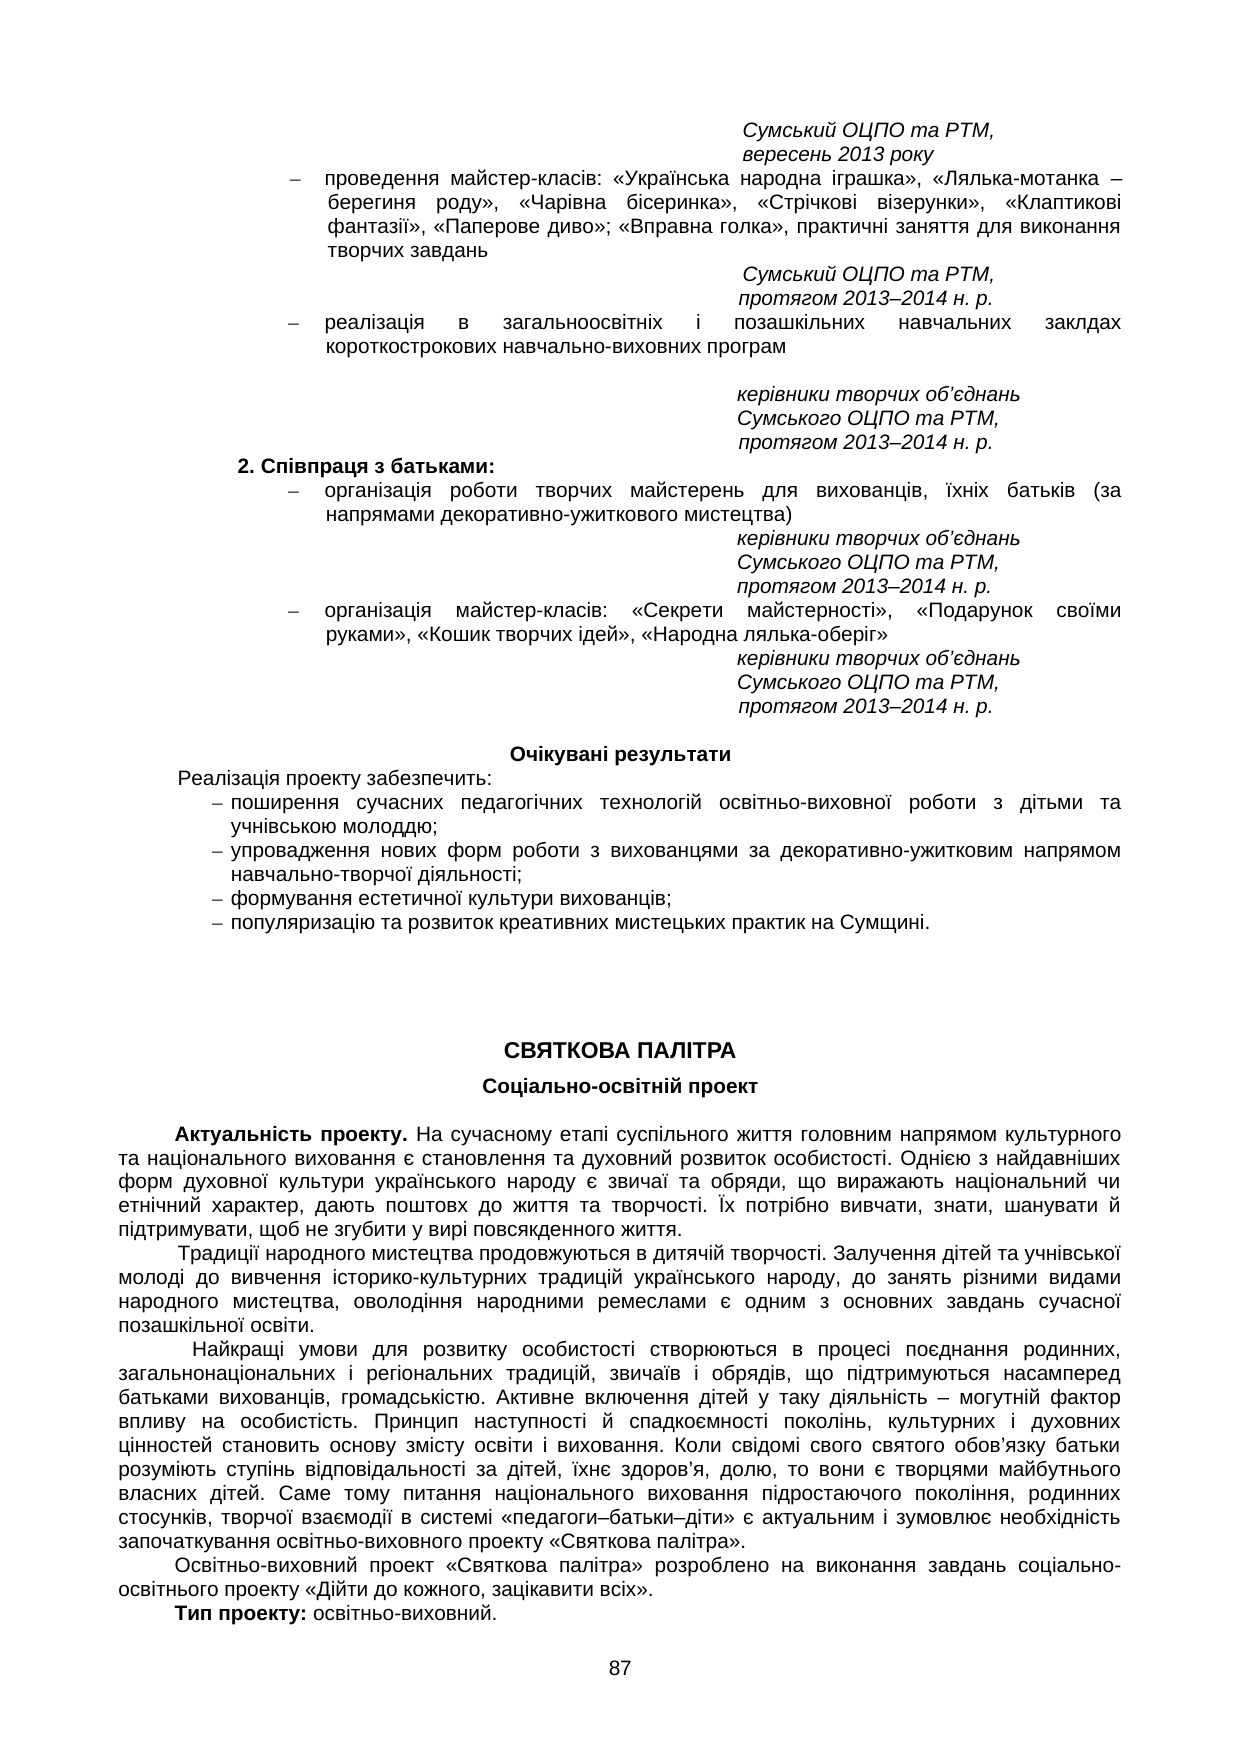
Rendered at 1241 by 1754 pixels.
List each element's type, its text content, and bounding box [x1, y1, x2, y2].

list організація майстер-класів: «Секрети майстерності», «Подарунок своїми руками», «Кошик творчих ідей», «Народна лялька-оберіг» [288, 598, 1122, 646]
text Очікувані результати [118, 742, 1122, 766]
text Традиції народного мистецтва продовжуються в дитячій творчості. Залучення дітей та учнівської молоді до вивчення історико-культурних традицій українського народу, до занять різними видами народного мистецтва, оволодіння народними ремеслами є одним з основних завдань сучасної позашкільної освіти. [118, 1241, 1122, 1337]
text Тип проекту: освітньо-виховний. [118, 1601, 1122, 1624]
text СВЯТКОВА ПАЛІТРА [118, 1037, 1122, 1064]
text протягом 2013–2014 н. р. [738, 430, 1122, 454]
list упровадження нових форм роботи з вихованцями за декоративно-ужитковим напрямом навчально-творчої діяльності; [212, 838, 1122, 886]
text вересень 2013 року [742, 142, 1122, 166]
text Найкращі умови для розвитку особистості створюються в процесі поєднання родинних, загальнонаціональних і регіональних традицій, звичаїв і обрядів, що підтримуються насамперед батьками вихованців, громадськістю. Активне включення дітей у таку діяльність – могутній фактор впливу на особистість. Принцип наступності й спадкоємності поколінь, культурних і духовних цінностей становить основу змісту освіти і виховання. Коли свідомі свого святого обов’язку батьки розуміють ступінь відповідальності за дітей, їхнє здоров’я, долю, то вони є творцями майбутнього власних дітей. Саме тому питання національного виховання підростаючого покоління, родинних стосунків, творчої взаємодії в системі «педагоги–батьки–діти» є актуальним і зумовлює необхідність започаткування освітньо-виховного проекту «Святкова палітра». [118, 1337, 1122, 1553]
text Сумський ОЦПО та РТМ, [742, 118, 1122, 142]
text керівники творчих об’єднань Сумського ОЦПО та РТМ, [737, 382, 1122, 430]
list формування естетичної культури вихованців; [212, 886, 1122, 910]
text Освітньо-виховний проект «Святкова палітра» розроблено на виконання завдань соціально-освітнього проекту «Дійти до кожного, зацікавити всіх». [118, 1553, 1122, 1601]
list реалізація в загальноосвітніх і позашкільних навчальних заклдах короткострокових навчально-виховних програм [288, 310, 1122, 358]
text протягом 2013–2014 н. р. [738, 286, 1122, 310]
list організація роботи творчих майстерень для вихованців, їхніх батьків (за напрямами декоративно-ужиткового мистецтва) [288, 478, 1122, 526]
text 2. Співпраця з батьками: [118, 454, 1122, 478]
list популяризацію та розвиток креативних мистецьких практик на Сумщині. [212, 910, 1122, 934]
text керівники творчих об’єднань Сумського ОЦПО та РТМ, [737, 646, 1122, 694]
list проведення майстер-класів: «Українська народна іграшка», «Лялька-мотанка – берегиня роду», «Чарівна бісеринка», «Стрічкові візерунки», «Клаптикові фантазії», «Паперове диво»; «Вправна голка», практичні заняття для виконання творчих завдань [290, 166, 1122, 262]
text Актуальність проекту. На сучасному етапі суспільного життя головним напрямом культурного та національного виховання є становлення та духовний розвиток особистості. Однією з найдавніших форм духовної культури українського народу є звичаї та обряди, що виражають національний чи етнічний характер, дають поштовх до життя та творчості. Їх потрібно вивчати, знати, шанувати й підтримувати, щоб не згубити у вирі повсякденного життя. [118, 1121, 1122, 1241]
text Реалізація проекту забезпечить: [118, 766, 1122, 790]
text Сумський ОЦПО та РТМ, [742, 262, 1122, 286]
text керівники творчих об’єднань Сумського ОЦПО та РТМ, [737, 526, 1122, 574]
text Соціально-освітній проект [118, 1073, 1122, 1097]
text протягом 2013–2014 н. р. [738, 694, 1122, 718]
list поширення сучасних педагогічних технологій освітньо-виховної роботи з дітьми та учнівською молоддю; [212, 790, 1122, 838]
text протягом 2013–2014 н. р. [737, 574, 1122, 598]
